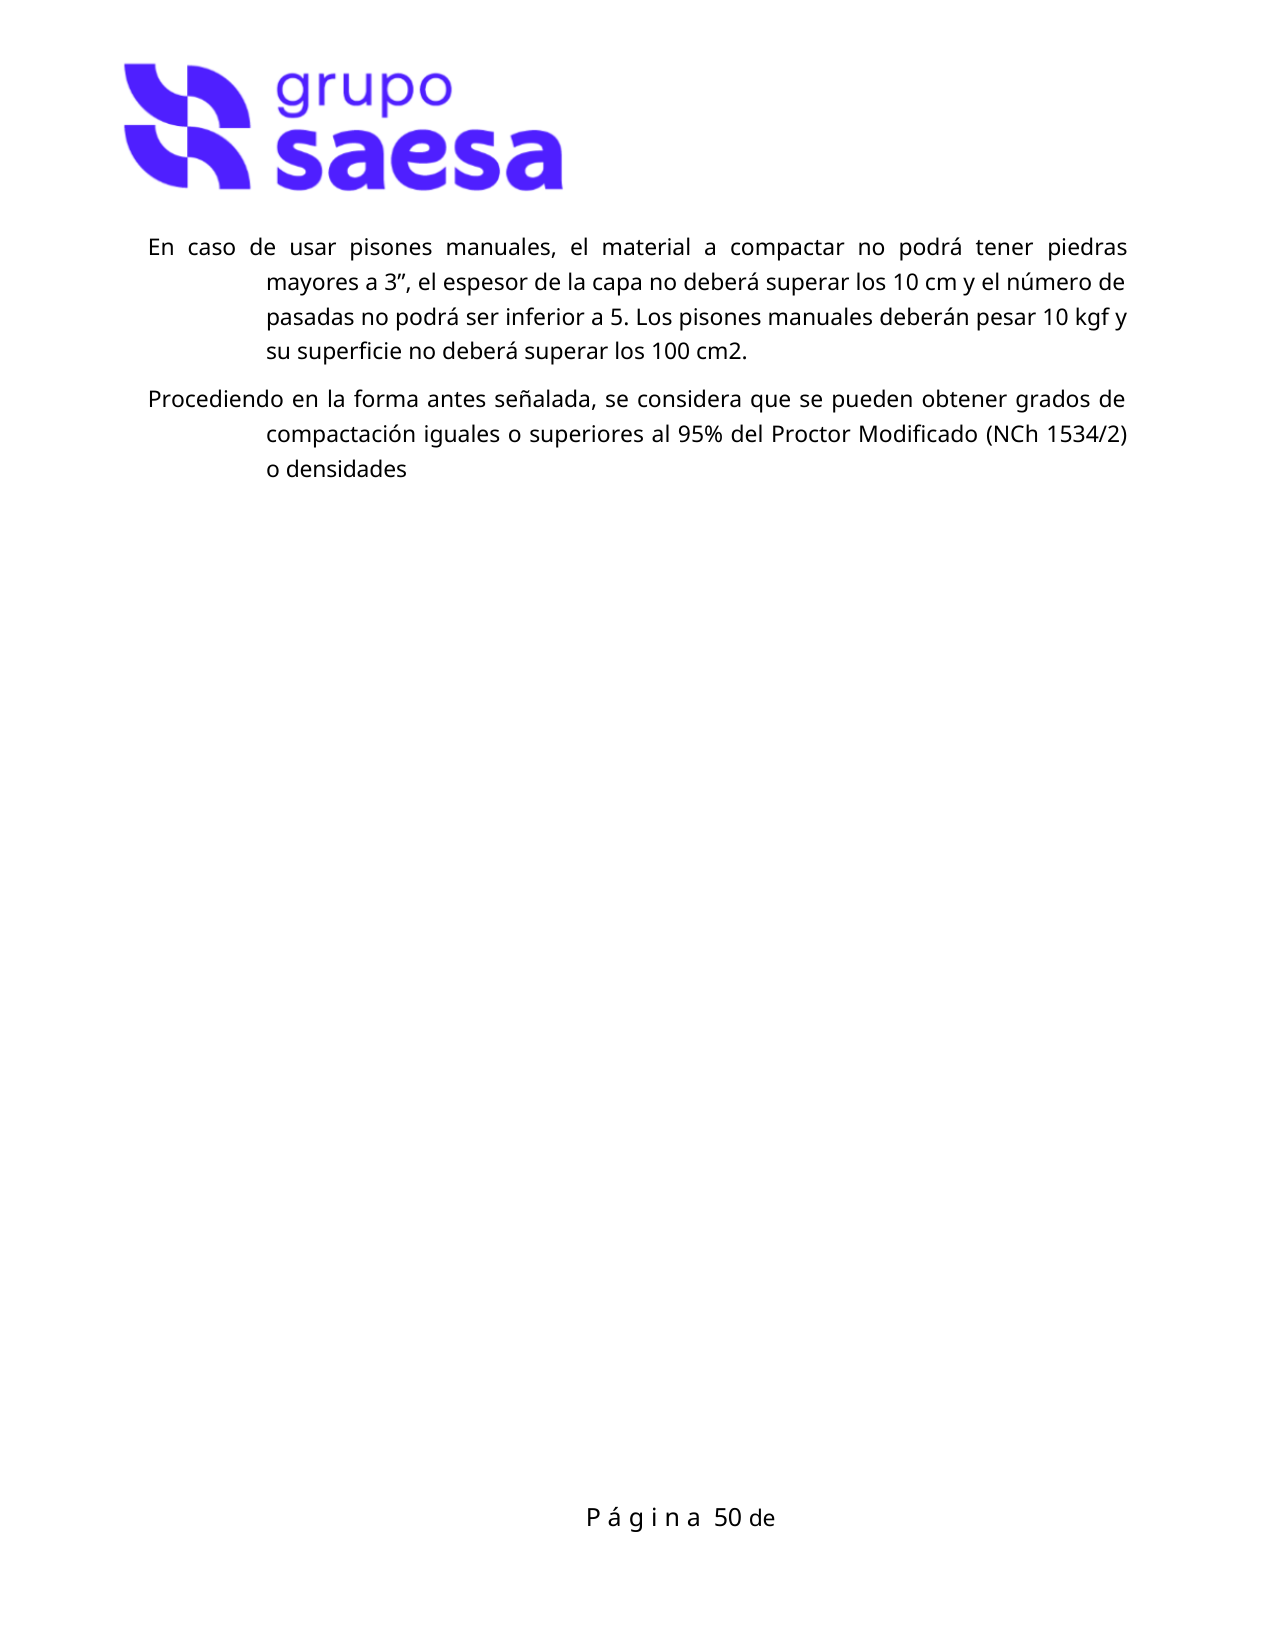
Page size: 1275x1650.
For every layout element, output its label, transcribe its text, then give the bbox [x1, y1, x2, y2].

text Procediendo en la forma antes señalada, se considera que se pueden obtener grados de compactación iguales o superiores al 95% del Proctor Modificado (NCh 1534/2) o densidades [148, 382, 1127, 484]
text En caso de usar pisones manuales, el material a compactar no podrá tener piedras mayores a 3”, el espesor de la capa no deberá superar los 10 cm y el número de pasadas no podrá ser inferior a 5. Los pisones manuales deberán pesar 10 kgf y su superficie no deberá superar los 100 cm2. [148, 231, 1128, 367]
picture [112, 54, 569, 195]
